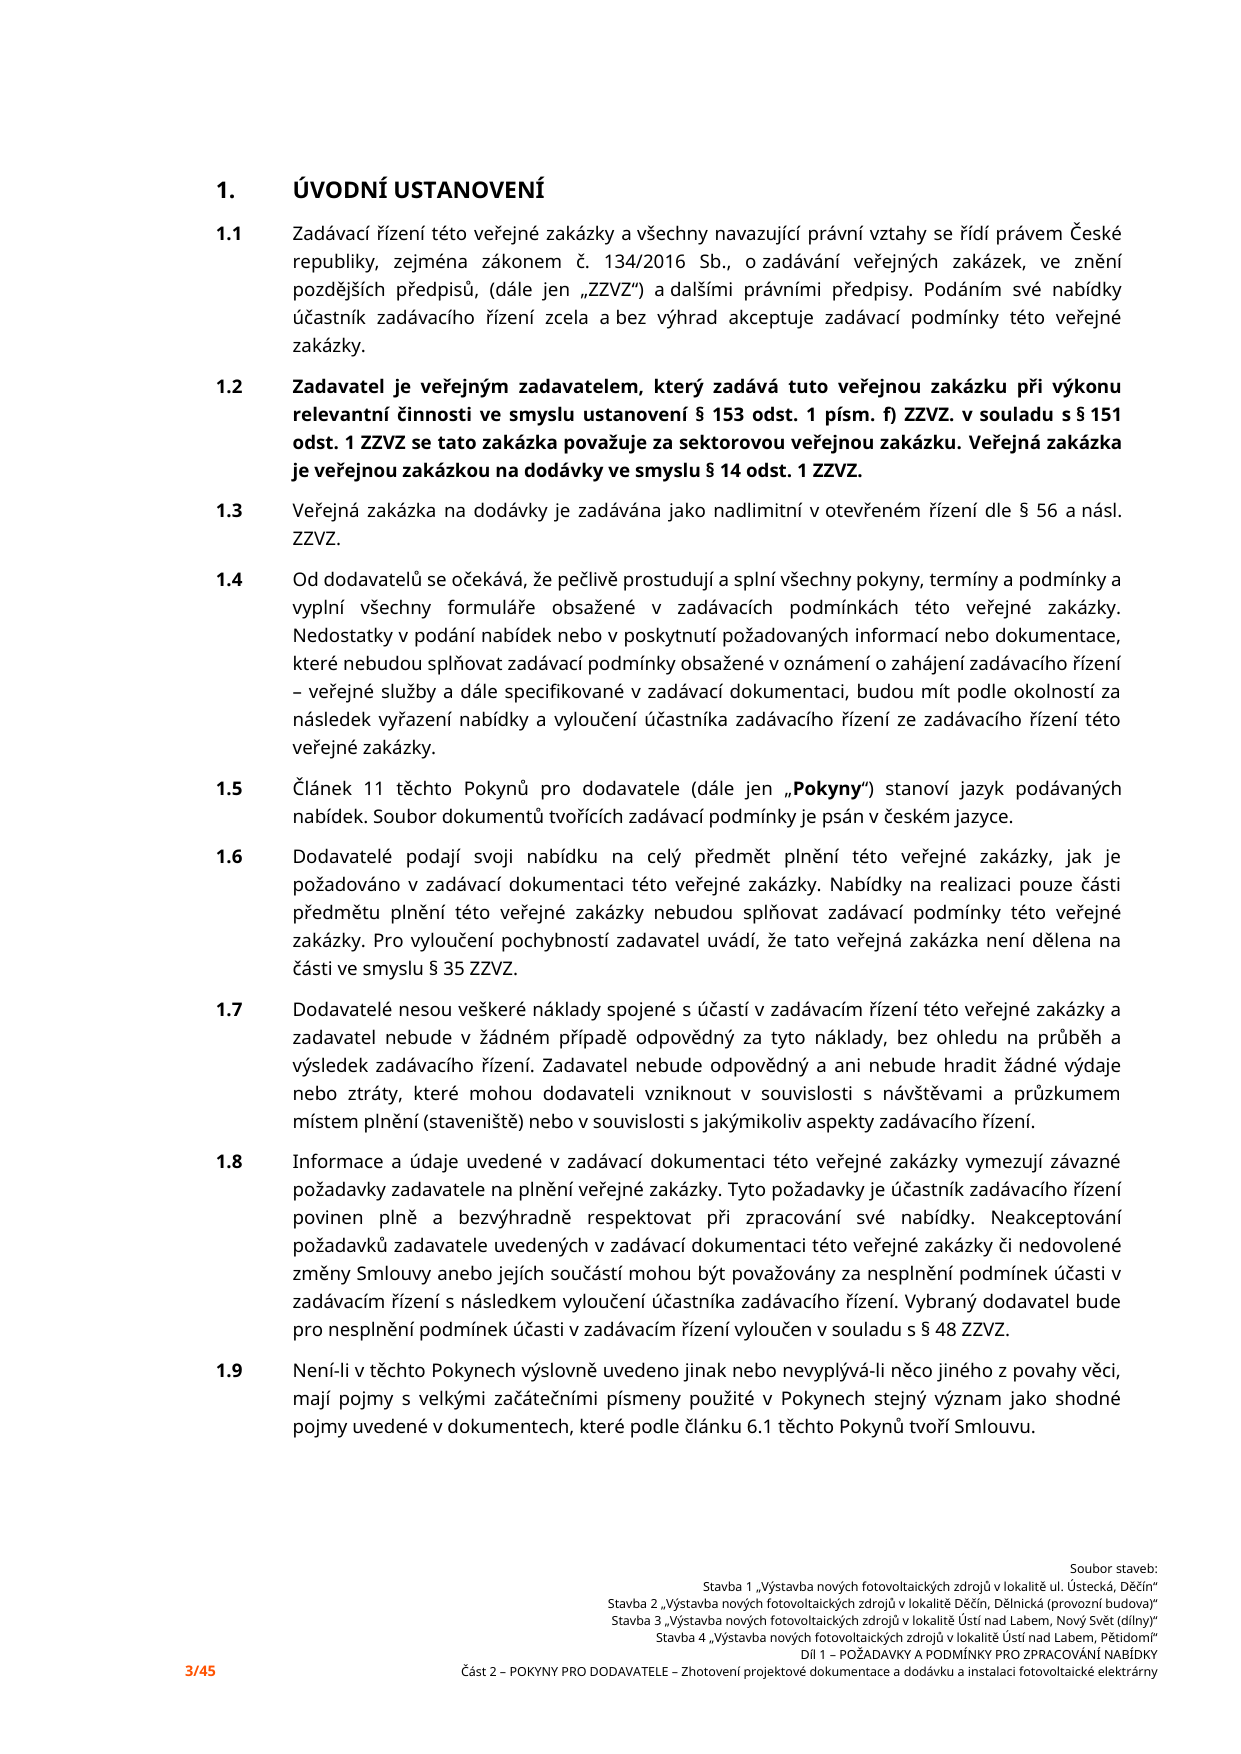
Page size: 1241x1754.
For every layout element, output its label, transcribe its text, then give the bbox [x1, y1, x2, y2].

text Není-li v těchto Pokynech výslovně uvedeno jinak nebo nevyplývá-li něco jiného z povahy věci, mají pojmy s velkými začátečními písmeny použité v Pokynech stejný význam jako shodné pojmy uvedené v dokumentech, které podle článku 6.1 těchto Pokynů tvoří Smlouvu. [216, 1357, 1122, 1439]
text ÚVODNÍ USTANOVENÍ [216, 174, 1122, 205]
text Informace a údaje uvedené v zadávací dokumentaci této veřejné zakázky vymezují závazné požadavky zadavatele na plnění veřejné zakázky. Tyto požadavky je účastník zadávacího řízení povinen plně a bezvýhradně respektovat při zpracování své nabídky. Neakceptování požadavků zadavatele uvedených v zadávací dokumentaci této veřejné zakázky či nedovolené změny Smlouvy anebo jejích součástí mohou být považovány za nesplnění podmínek účasti v zadávacím řízení s následkem vyloučení účastníka zadávacího řízení. Vybraný dodavatel bude pro nesplnění podmínek účasti v zadávacím řízení vyloučen v souladu s § 48 ZZVZ. [216, 1149, 1122, 1342]
text Zadávací řízení této veřejné zakázky a všechny navazující právní vztahy se řídí právem České republiky, zejména zákonem č. 134/2016 Sb., o zadávání veřejných zakázek, ve znění pozdějších předpisů, (dále jen „ZZVZ“) a dalšími právními předpisy. Podáním své nabídky účastník zadávacího řízení zcela a bez výhrad akceptuje zadávací podmínky této veřejné zakázky. [216, 221, 1122, 358]
text Od dodavatelů se očekává, že pečlivě prostudují a splní všechny pokyny, termíny a podmínky a vyplní všechny formuláře obsažené v zadávacích podmínkách této veřejné zakázky. Nedostatky v podání nabídek nebo v poskytnutí požadovaných informací nebo dokumentace, které nebudou splňovat zadávací podmínky obsažené v oznámení o zahájení zadávacího řízení – veřejné služby a dále specifikované v zadávací dokumentaci, budou mít podle okolností za následek vyřazení nabídky a vyloučení účastníka zadávacího řízení ze zadávacího řízení této veřejné zakázky. [216, 566, 1122, 760]
text Dodavatelé nesou veškeré náklady spojené s účastí v zadávacím řízení této veřejné zakázky a zadavatel nebude v žádném případě odpovědný za tyto náklady, bez ohledu na průběh a výsledek zadávacího řízení. Zadavatel nebude odpovědný a ani nebude hradit žádné výdaje nebo ztráty, které mohou dodavateli vzniknout v souvislosti s návštěvami a průzkumem místem plnění (staveniště) nebo v souvislosti s jakýmikoliv aspekty zadávacího řízení. [216, 996, 1122, 1134]
text Dodavatelé podají svoji nabídku na celý předmět plnění této veřejné zakázky, jak je požadováno v zadávací dokumentaci této veřejné zakázky. Nabídky na realizaci pouze části předmětu plnění této veřejné zakázky nebudou splňovat zadávací podmínky této veřejné zakázky. Pro vyloučení pochybností zadavatel uvádí, že tato veřejná zakázka není dělena na části ve smyslu § 35 ZZVZ. [216, 843, 1122, 981]
text Článek 11 těchto Pokynů pro dodavatele (dále jen „Pokyny“) stanoví jazyk podávaných nabídek. Soubor dokumentů tvořících zadávací podmínky je psán v českém jazyce. [216, 775, 1122, 828]
text Zadavatel je veřejným zadavatelem, který zadává tuto veřejnou zakázku při výkonu relevantní činnosti ve smyslu ustanovení § 153 odst. 1 písm. f) ZZVZ. v souladu s § 151 odst. 1 ZZVZ se tato zakázka považuje za sektorovou veřejnou zakázku. Veřejná zakázka je veřejnou zakázkou na dodávky ve smyslu § 14 odst. 1 ZZVZ. [216, 373, 1122, 483]
text Veřejná zakázka na dodávky je zadávána jako nadlimitní v otevřeném řízení dle § 56 a násl. ZZVZ. [216, 498, 1122, 551]
